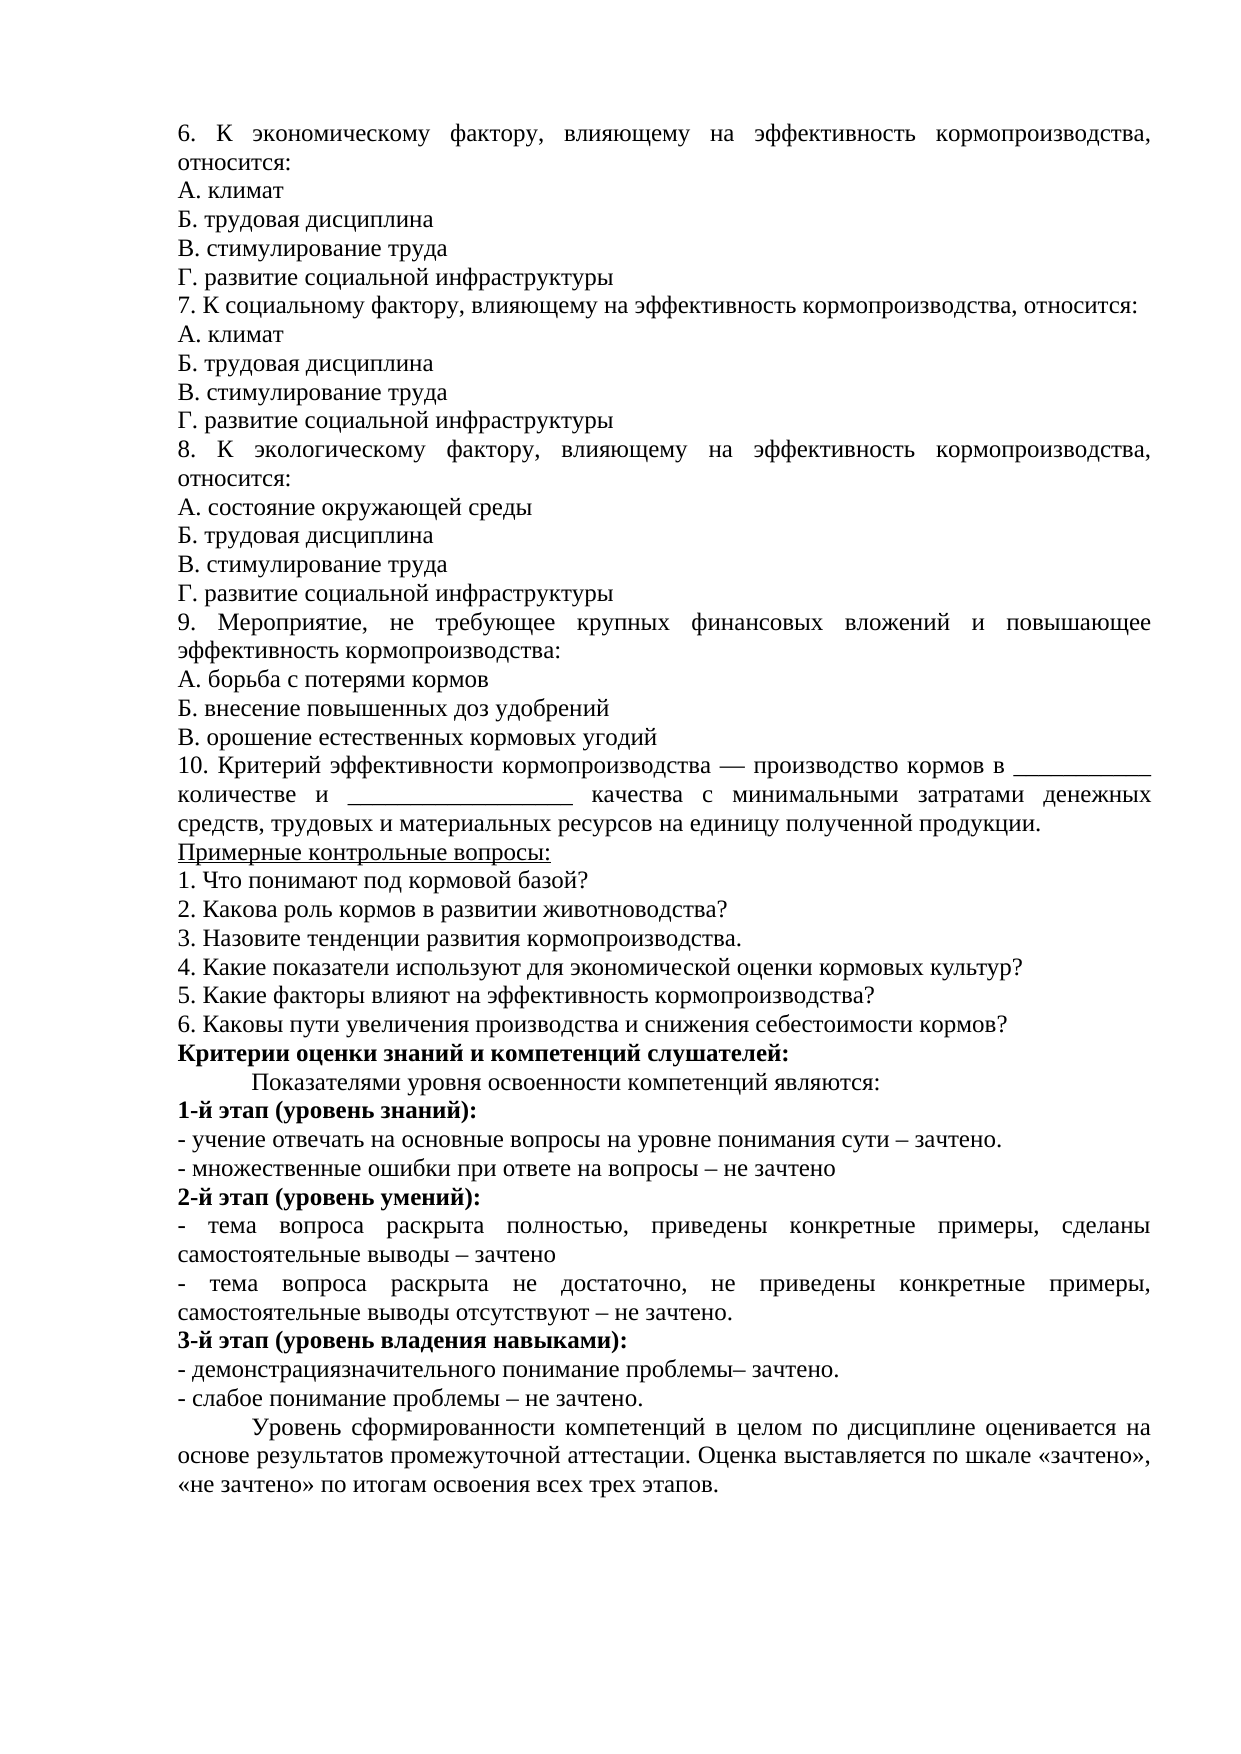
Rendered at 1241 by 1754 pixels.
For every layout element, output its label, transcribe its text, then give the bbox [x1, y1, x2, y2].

text Г. развитие социальной инфраструктуры [177, 406, 1152, 434]
text 5. Какие факторы влияют на эффективность кормопроизводства? [177, 981, 1152, 1009]
text - демонстрациязначительного понимание проблемы– зачтено. [177, 1354, 1152, 1383]
text - учение отвечать на основные вопросы на уровне понимания сути – зачтено. [177, 1124, 1152, 1153]
text Уровень сформированности компетенций в целом по дисциплине оценивается на основе результатов промежуточной аттестации. Оценка выставляется по шкале «зачтено», «не зачтено» по итогам освоения всех трех этапов. [177, 1412, 1152, 1498]
text 7. К социальному фактору, влияющему на эффективность кормопроизводства, относится: [177, 291, 1152, 319]
text Г. развитие социальной инфраструктуры [177, 578, 1152, 607]
text Показателями уровня освоенности компетенций являются: [177, 1067, 1152, 1096]
text В. орошение естественных кормовых угодий [177, 722, 1152, 751]
subtitle 4. Какие показатели используют для экономической оценки кормовых культур? [177, 952, 1152, 981]
text Б. трудовая дисциплина [177, 521, 1152, 549]
text 1. Что понимают под кормовой базой? [177, 866, 1152, 894]
text 6. К экономическому фактору, влияющему на эффективность кормопроизводства, относится: [177, 118, 1152, 176]
text А. климат [177, 319, 1152, 348]
text - слабое понимание проблемы – не зачтено. [177, 1383, 1152, 1412]
text 3. Назовите тенденции развития кормопроизводства. [177, 923, 1152, 952]
text 2-й этап (уровень умений): [177, 1182, 1152, 1211]
text 6. Каковы пути увеличения производства и снижения себестоимости кормов? [177, 1009, 1152, 1038]
text 9. Мероприятие, не требующее крупных финансовых вложений и повышающее эффективность кормопроизводства: [177, 607, 1152, 664]
subtitle Критерии оценки знаний и компетенций слушателей: [177, 1038, 1152, 1067]
text А. состояние окружающей среды [177, 492, 1152, 521]
text 2. Какова роль кормов в развитии животноводства? [177, 894, 1152, 923]
text Примерные контрольные вопросы: [177, 837, 1152, 866]
text 10. Критерий эффективности кормопроизводства — производство кормов в ___________ количестве и __________________ качества с минимальными затратами денежных средств, трудовых и материальных ресурсов на единицу полученной продукции. [177, 751, 1152, 837]
text - множественные ошибки при ответе на вопросы – не зачтено [177, 1153, 1152, 1182]
text - тема вопроса раскрыта не достаточно, не приведены конкретные примеры, самостоятельные выводы отсутствуют – не зачтено. [177, 1268, 1152, 1326]
text А. борьба с потерями кормов [177, 664, 1152, 693]
text В. стимулирование труда [177, 549, 1152, 578]
text Г. развитие социальной инфраструктуры [177, 262, 1152, 291]
text А. климат [177, 176, 1152, 204]
text Б. трудовая дисциплина [177, 204, 1152, 233]
text В. стимулирование труда [177, 233, 1152, 262]
text Б. трудовая дисциплина [177, 348, 1152, 377]
text 8. К экологическому фактору, влияющему на эффективность кормопроизводства, относится: [177, 434, 1152, 492]
text Б. внесение повышенных доз удобрений [177, 693, 1152, 722]
text - тема вопроса раскрыта полностью, приведены конкретные примеры, сделаны самостоятельные выводы – зачтено [177, 1211, 1152, 1268]
text В. стимулирование труда [177, 377, 1152, 406]
text 1-й этап (уровень знаний): [177, 1096, 1152, 1124]
text 3-й этап (уровень владения навыками): [177, 1326, 1152, 1354]
